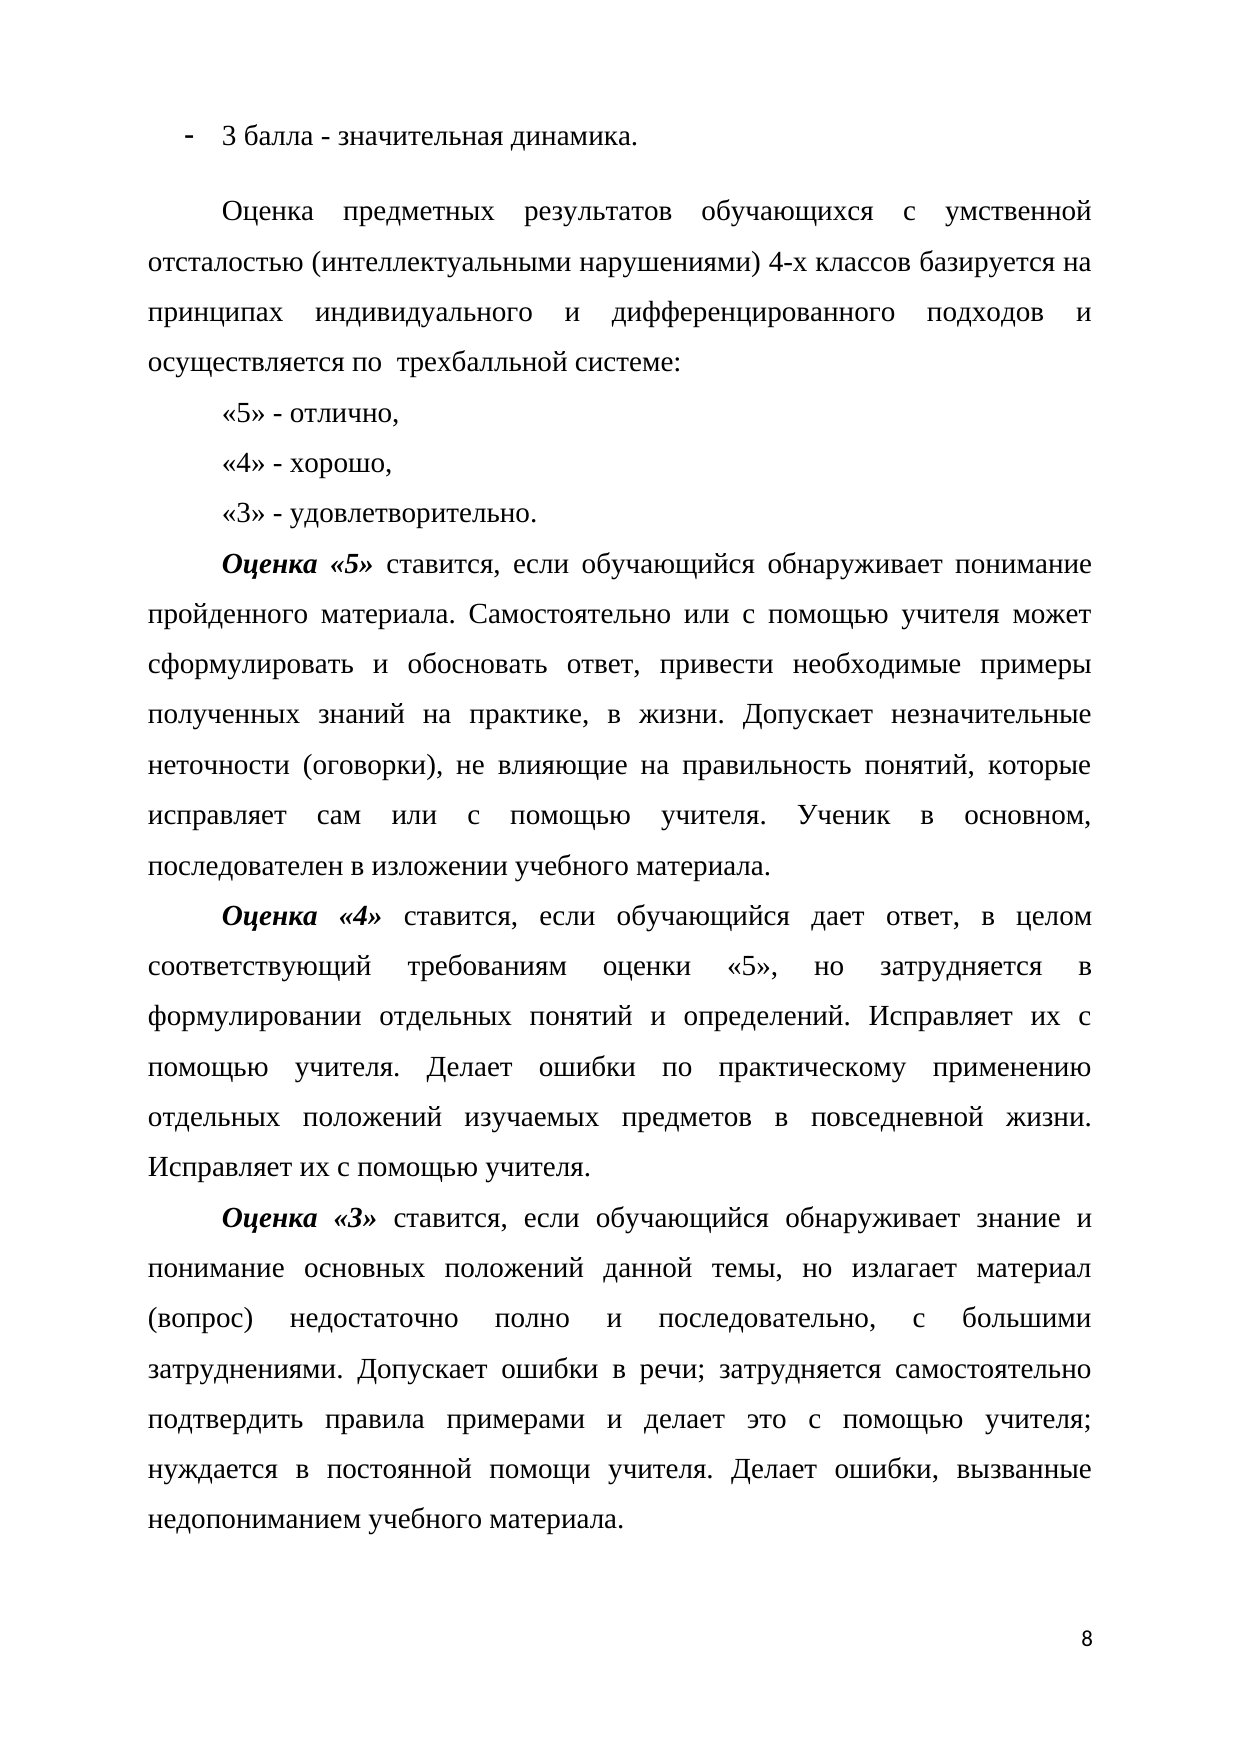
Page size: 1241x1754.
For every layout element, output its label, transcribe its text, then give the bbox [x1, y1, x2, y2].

text «3» - удовлетворительно. [148, 495, 1092, 529]
text Оценка «4» ставится, если обучающийся дает ответ, в целом соответствующий требованиям оценки «5», но затрудняется в формулировании отдельных понятий и определений. Исправляет их с помощью учителя. Делает ошибки по практическому применению отдельных положений изучаемых предметов в повседневной жизни. Исправляет их с помощью учителя. [148, 898, 1092, 1183]
text «5» - отлично, [148, 395, 1092, 428]
list 3 балла - значительная динамика. [184, 118, 1092, 152]
text Оценка «3» ставится, если обучающийся обнаруживает знание и понимание основных положений данной темы, но излагает материал (вопрос) недостаточно полно и последовательно, с большими затруднениями. Допускает ошибки в речи; затрудняется самостоятельно подтвердить правила примерами и делает это с помощью учителя; нуждается в постоянной помощи учителя. Делает ошибки, вызванные недопониманием учебного материала. [148, 1200, 1092, 1535]
text «4» - хорошо, [148, 445, 1092, 479]
text Оценка «5» ставится, если обучающийся обнаруживает понимание пройденного материала. Самостоятельно или с помощью учителя может сформулировать и обосновать ответ, привести необходимые примеры полученных знаний на практике, в жизни. Допускает незначительные неточности (оговорки), не влияющие на правильность понятий, которые исправляет сам или с помощью учителя. Ученик в основном, последователен в изложении учебного материала. [148, 546, 1092, 881]
text Оценка предметных результатов обучающихся с умственной отсталостью (интеллектуальными нарушениями) 4-х классов базируется на принципах индивидуального и дифференцированного подходов и осуществляется по трехбалльной системе: [148, 193, 1092, 378]
